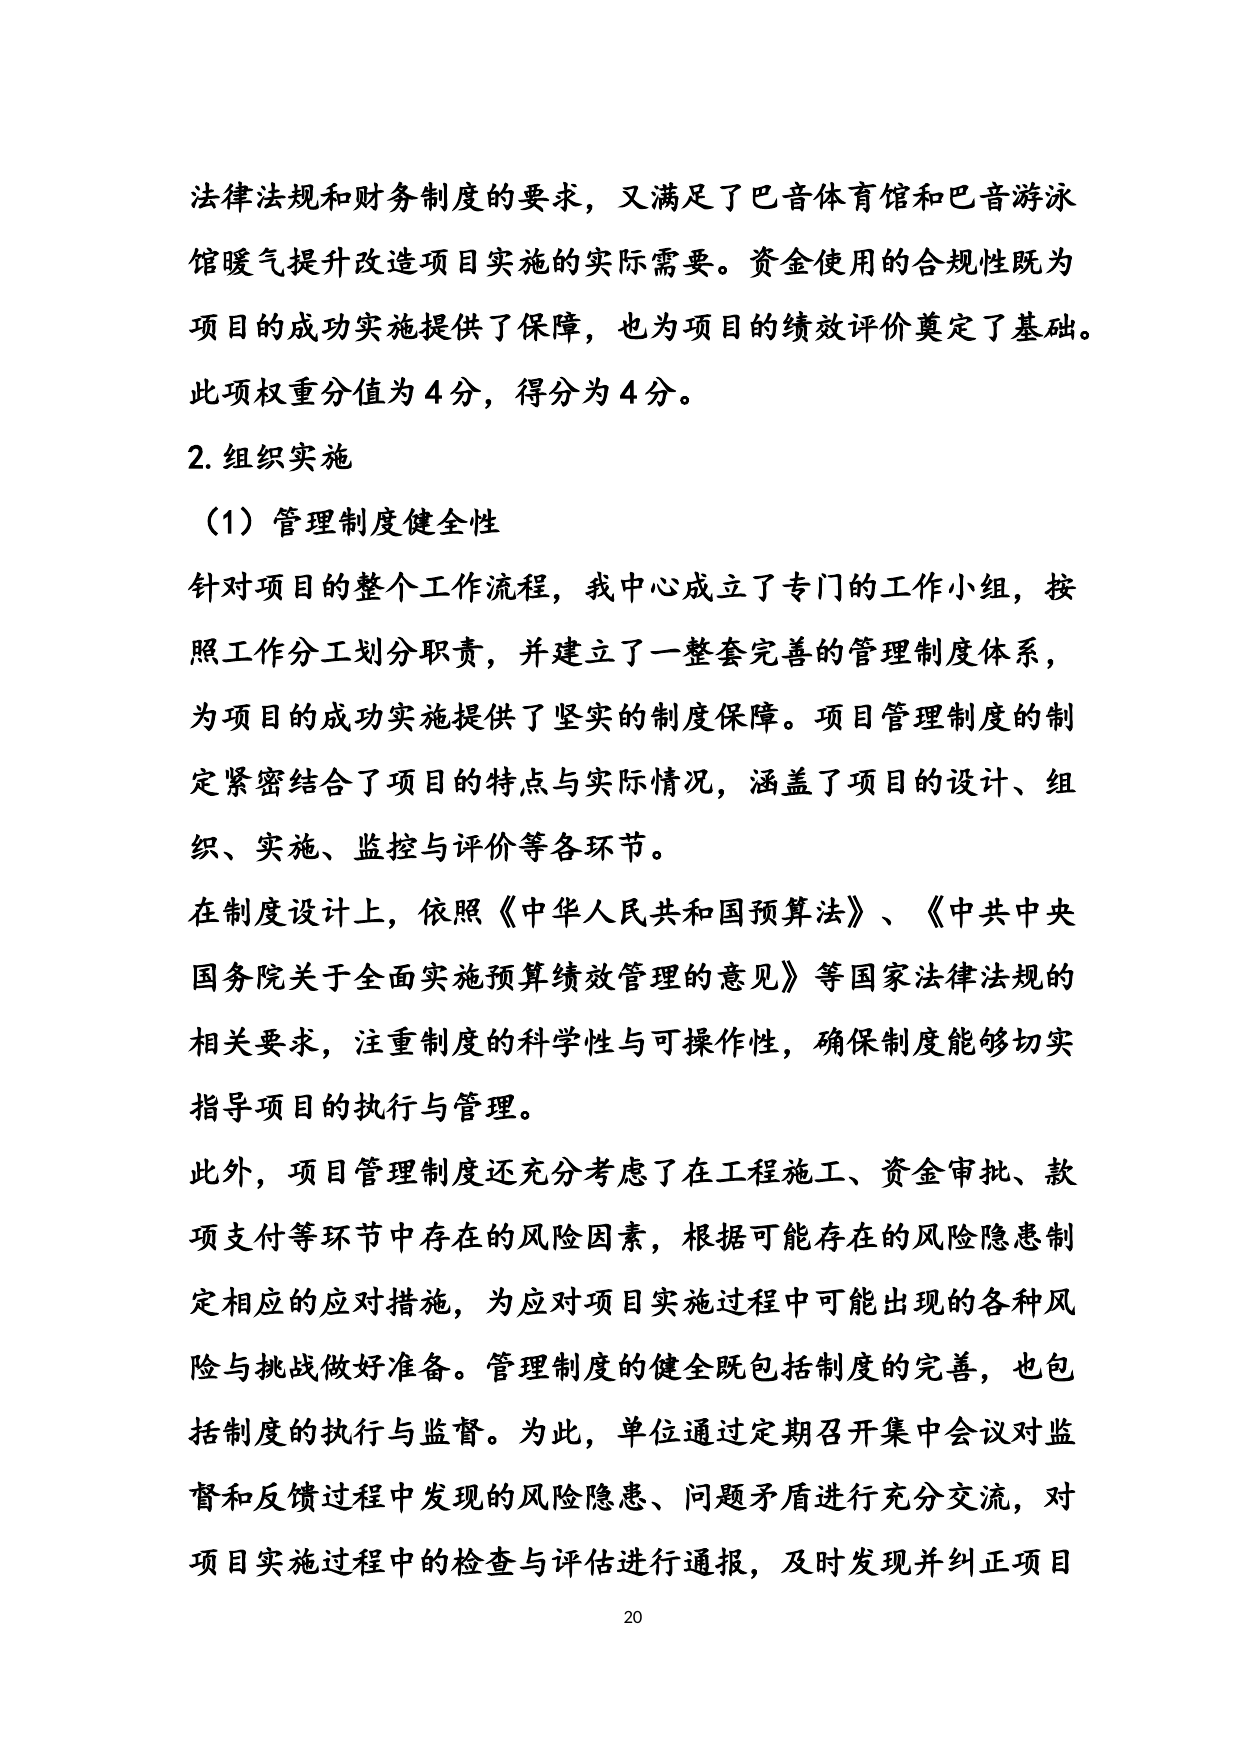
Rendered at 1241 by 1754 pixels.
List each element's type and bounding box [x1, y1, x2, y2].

text [187, 162, 1078, 1592]
